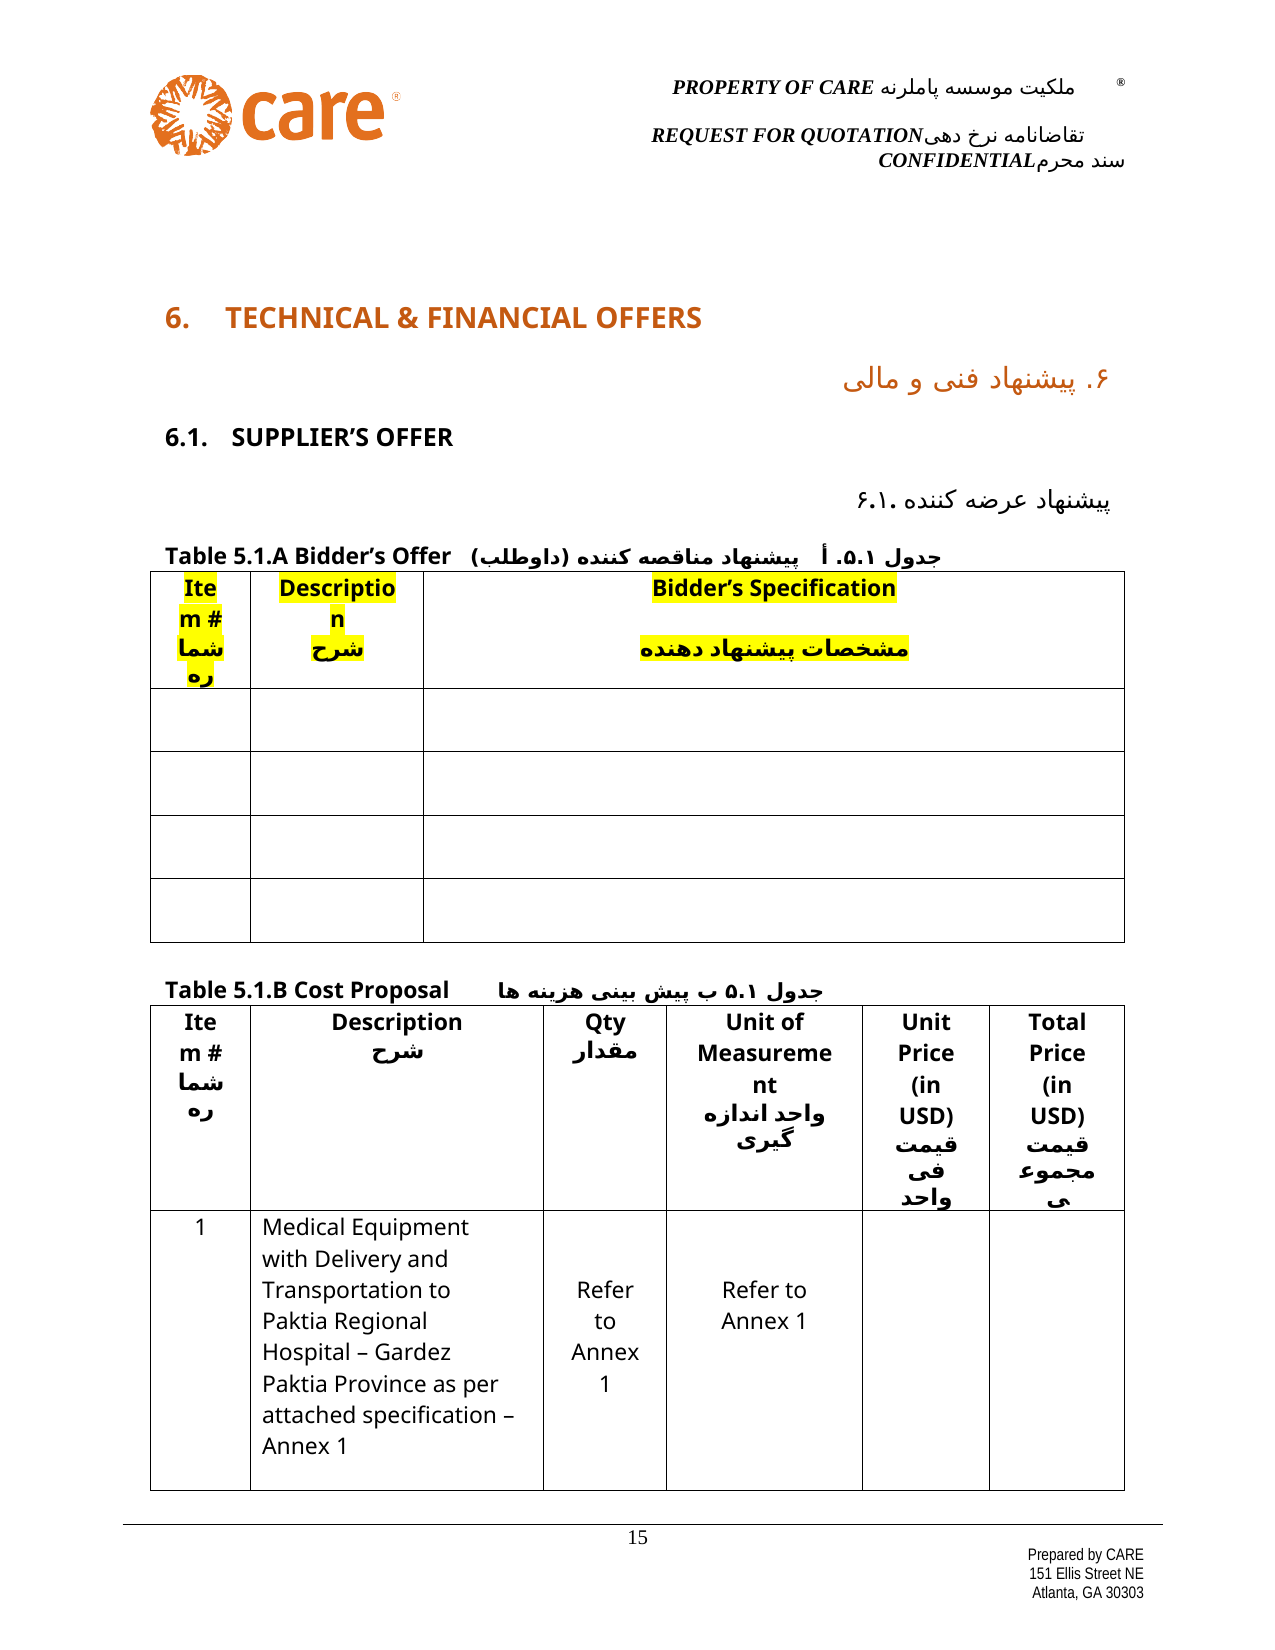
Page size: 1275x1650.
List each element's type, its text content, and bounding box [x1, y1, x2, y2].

subtitle TECHNICAL & FINANCIAL OFFERS [165, 297, 1110, 337]
table_header Qty مقدار [544, 1006, 666, 1210]
table_cell [424, 879, 1124, 942]
table_cell [424, 689, 1124, 751]
table_cell [251, 689, 423, 751]
subtitle SUPPLIER’S OFFER [165, 419, 1110, 453]
table_header Total Price (in USD) قیمت مجموعی [990, 1006, 1124, 1210]
table_cell [424, 816, 1124, 878]
table_cell [863, 1211, 989, 1490]
table_cell [424, 752, 1124, 814]
subtitle ۶. پیشنهاد فنی و مالی [165, 361, 1110, 395]
table_header Item # شماره [151, 572, 250, 687]
subtitle ۶.۱. پیشنهاد عرضه کننده [165, 482, 1110, 516]
table_cell Refer to Annex 1 [544, 1211, 666, 1490]
table_cell [151, 752, 250, 814]
table_cell [151, 879, 250, 942]
table_cell [151, 816, 250, 878]
table_header Item # شماره [151, 1006, 250, 1210]
table_cell [251, 879, 423, 942]
text Table 5.1.B Cost Proposal جدول ۵.۱ ب پیش بینی هزینه ها [165, 974, 1110, 1005]
table_cell Medical Equipment with Delivery and Transportation to Paktia Regional Hospital – Gardez Paktia Province as per attached specification – Annex 1 [251, 1211, 543, 1490]
table_cell [990, 1211, 1124, 1490]
table_header Description شرح [251, 572, 423, 687]
table_cell Refer to Annex 1 [667, 1211, 862, 1490]
table_cell [251, 752, 423, 814]
text Table 5.1.A Bidder’s Offer جدول ۵.۱. أ پیشنهاد مناقصه کننده (داوطلب) [165, 540, 1110, 571]
picture [150, 75, 401, 156]
table_cell [251, 816, 423, 878]
table_cell 1 [151, 1211, 250, 1490]
table_header Bidder’s Specification مشخصات پیشنهاد دهنده [424, 572, 1124, 687]
table_header Unit of Measurement واحد اندازه گیری [667, 1006, 862, 1210]
table_header Unit Price (in USD) قیمت فی واحد [863, 1006, 989, 1210]
table_header Description شرح [251, 1006, 543, 1210]
table_cell [151, 689, 250, 751]
